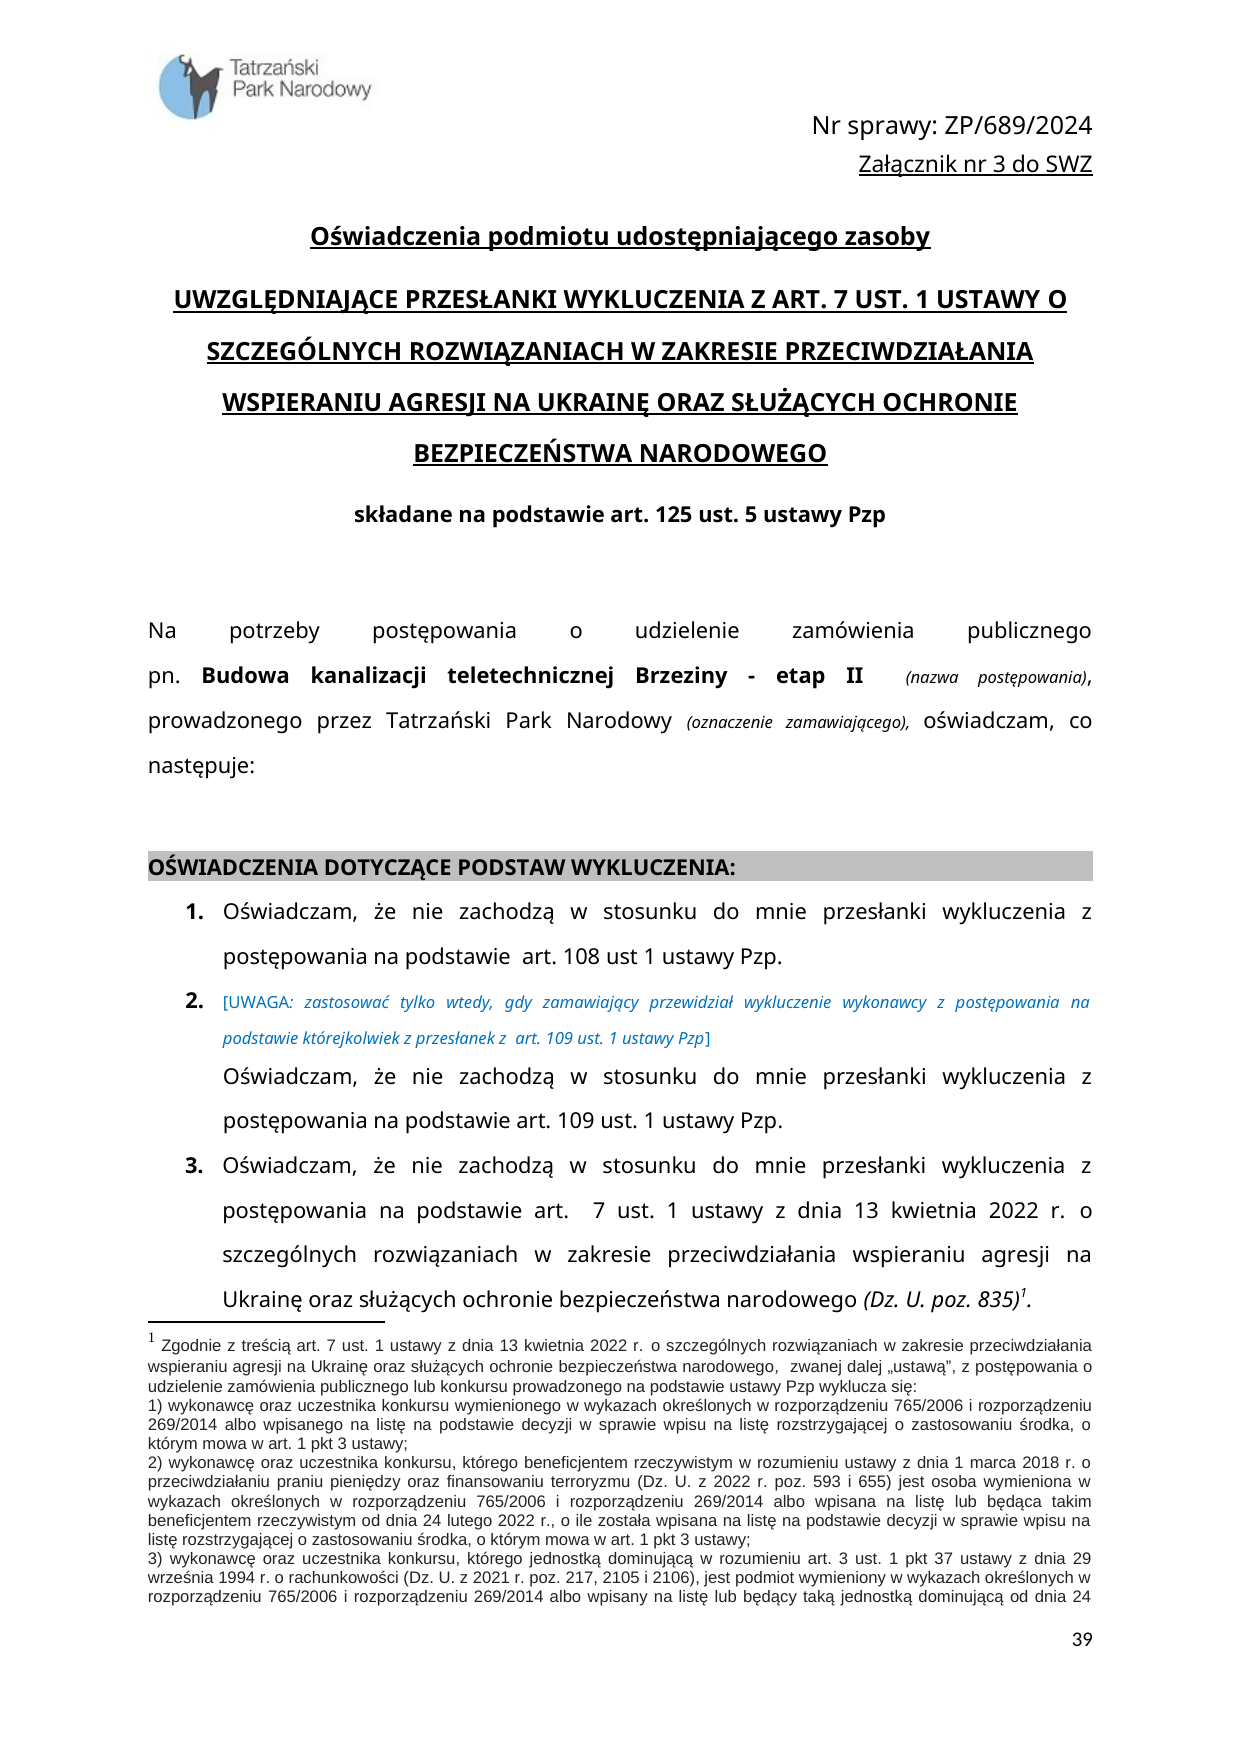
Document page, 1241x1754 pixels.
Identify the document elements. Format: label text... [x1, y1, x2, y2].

list [UWAGA: zastosować tylko wtedy, gdy zamawiający przewidział wykluczenie wykonawcy z postępowania na podstawie którejkolwiek z przesłanek z art. 109 ust. 1 ustawy Pzp] [185, 986, 1093, 1049]
text Oświadczenia podmiotu udostępniającego zasoby [148, 218, 1093, 253]
text UWZGLĘDNIAJĄCE PRZESŁANKI WYKLUCZENIA Z ART. 7 UST. 1 USTAWY o szczególnych rozwiązaniach w zakresie przeciwdziałania wspieraniu agresji na Ukrainę oraz służących ochronie bezpieczeństwa narodowego [148, 282, 1093, 469]
list Oświadczam, że nie zachodzą w stosunku do mnie przesłanki wykluczenia z postępowania na podstawie art. 108 ust 1 ustawy Pzp. [185, 896, 1093, 971]
picture [125, 9, 408, 146]
text Załącznik nr 3 do SWZ [148, 148, 1093, 179]
text Na potrzeby postępowania o udzielenie zamówienia publicznego pn. Budowa kanalizacji teletechnicznej Brzeziny - etap II (nazwa postępowania), prowadzonego przez Tatrzański Park Narodowy (oznaczenie zamawiającego), oświadczam, co następuje: [148, 616, 1093, 779]
text Oświadczam, że nie zachodzą w stosunku do mnie przesłanki wykluczenia z postępowania na podstawie art. 109 ust. 1 ustawy Pzp. [223, 1061, 1093, 1135]
text składane na podstawie art. 125 ust. 5 ustawy Pzp [148, 499, 1093, 528]
text OŚWIADCZENIA DOTYCZĄCE PODSTAW WYKLUCZENIA: [148, 851, 1093, 881]
list Oświadczam, że nie zachodzą w stosunku do mnie przesłanki wykluczenia z postępowania na podstawie art. 7 ust. 1 ustawy z dnia 13 kwietnia 2022 r. o szczególnych rozwiązaniach w zakresie przeciwdziałania wspieraniu agresji na Ukrainę oraz służących ochronie bezpieczeństwa narodowego (Dz. U. poz. 835). [185, 1150, 1093, 1314]
